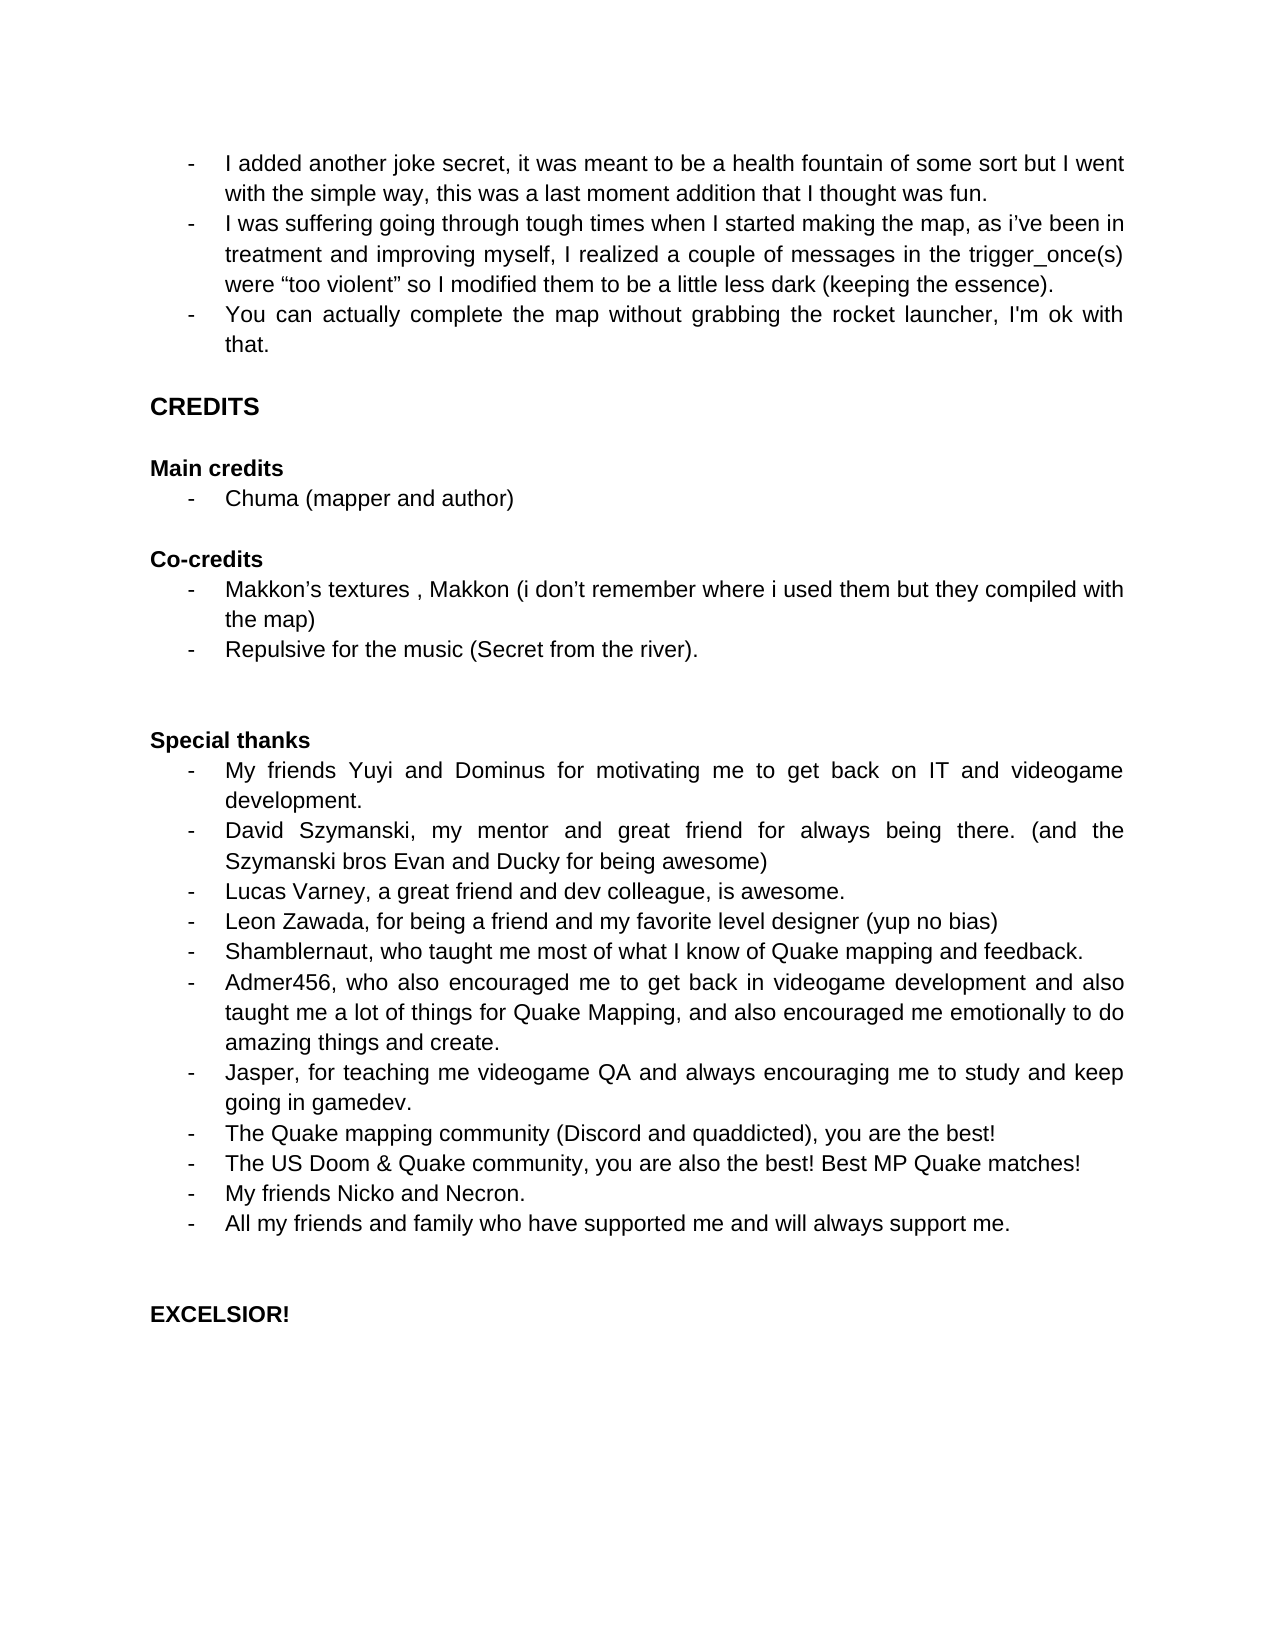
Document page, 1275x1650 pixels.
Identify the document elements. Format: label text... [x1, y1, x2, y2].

text Special thanks [150, 727, 1125, 753]
list Leon Zawada, for being a friend and my favorite level designer (yup no bias) [187, 908, 1125, 934]
text Co-credits [150, 546, 1125, 572]
list The Quake mapping community (Discord and quaddicted), you are the best! [187, 1119, 1125, 1146]
list David Szymanski, my mentor and great friend for always being there. (and the Szymanski bros Evan and Ducky for being awesome) [187, 817, 1125, 874]
list I added another joke secret, it was meant to be a health fountain of some sort but I went with the simple way, this was a last moment addition that I thought was fun. [187, 150, 1125, 207]
list Chuma (mapper and author) [187, 485, 1125, 511]
text EXCELSIOR! [150, 1301, 1125, 1327]
list My friends Yuyi and Dominus for motivating me to get back on IT and videogame development. [187, 757, 1125, 813]
list Admer456, who also encouraged me to get back in videogame development and also taught me a lot of things for Quake Mapping, and also encouraged me emotionally to do amazing things and create. [187, 968, 1125, 1055]
list Makkon’s textures , Makkon (i don’t remember where i used them but they compiled with the map) [187, 576, 1125, 632]
list You can actually complete the map without grabbing the rocket launcher, I'm ok with that. [187, 301, 1125, 358]
list All my friends and family who have supported me and will always support me. [187, 1210, 1125, 1236]
list My friends Nicko and Necron. [187, 1180, 1125, 1206]
list Lucas Varney, a great friend and dev colleague, is awesome. [187, 878, 1125, 904]
list Shamblernaut, who taught me most of what I know of Quake mapping and feedback. [187, 938, 1125, 964]
list I was suffering going through tough times when I started making the map, as i’ve been in treatment and improving myself, I realized a couple of messages in the trigger_once(s) were “too violent” so I modified them to be a little less dark (keeping the essence). [187, 210, 1125, 297]
list Repulsive for the music (Secret from the river). [187, 636, 1125, 662]
text Main credits [150, 455, 1125, 481]
text CREDITS [150, 392, 1125, 420]
list Jasper, for teaching me videogame QA and always encouraging me to study and keep going in gamedev. [187, 1059, 1125, 1116]
list The US Doom & Quake community, you are also the best! Best MP Quake matches! [187, 1150, 1125, 1176]
